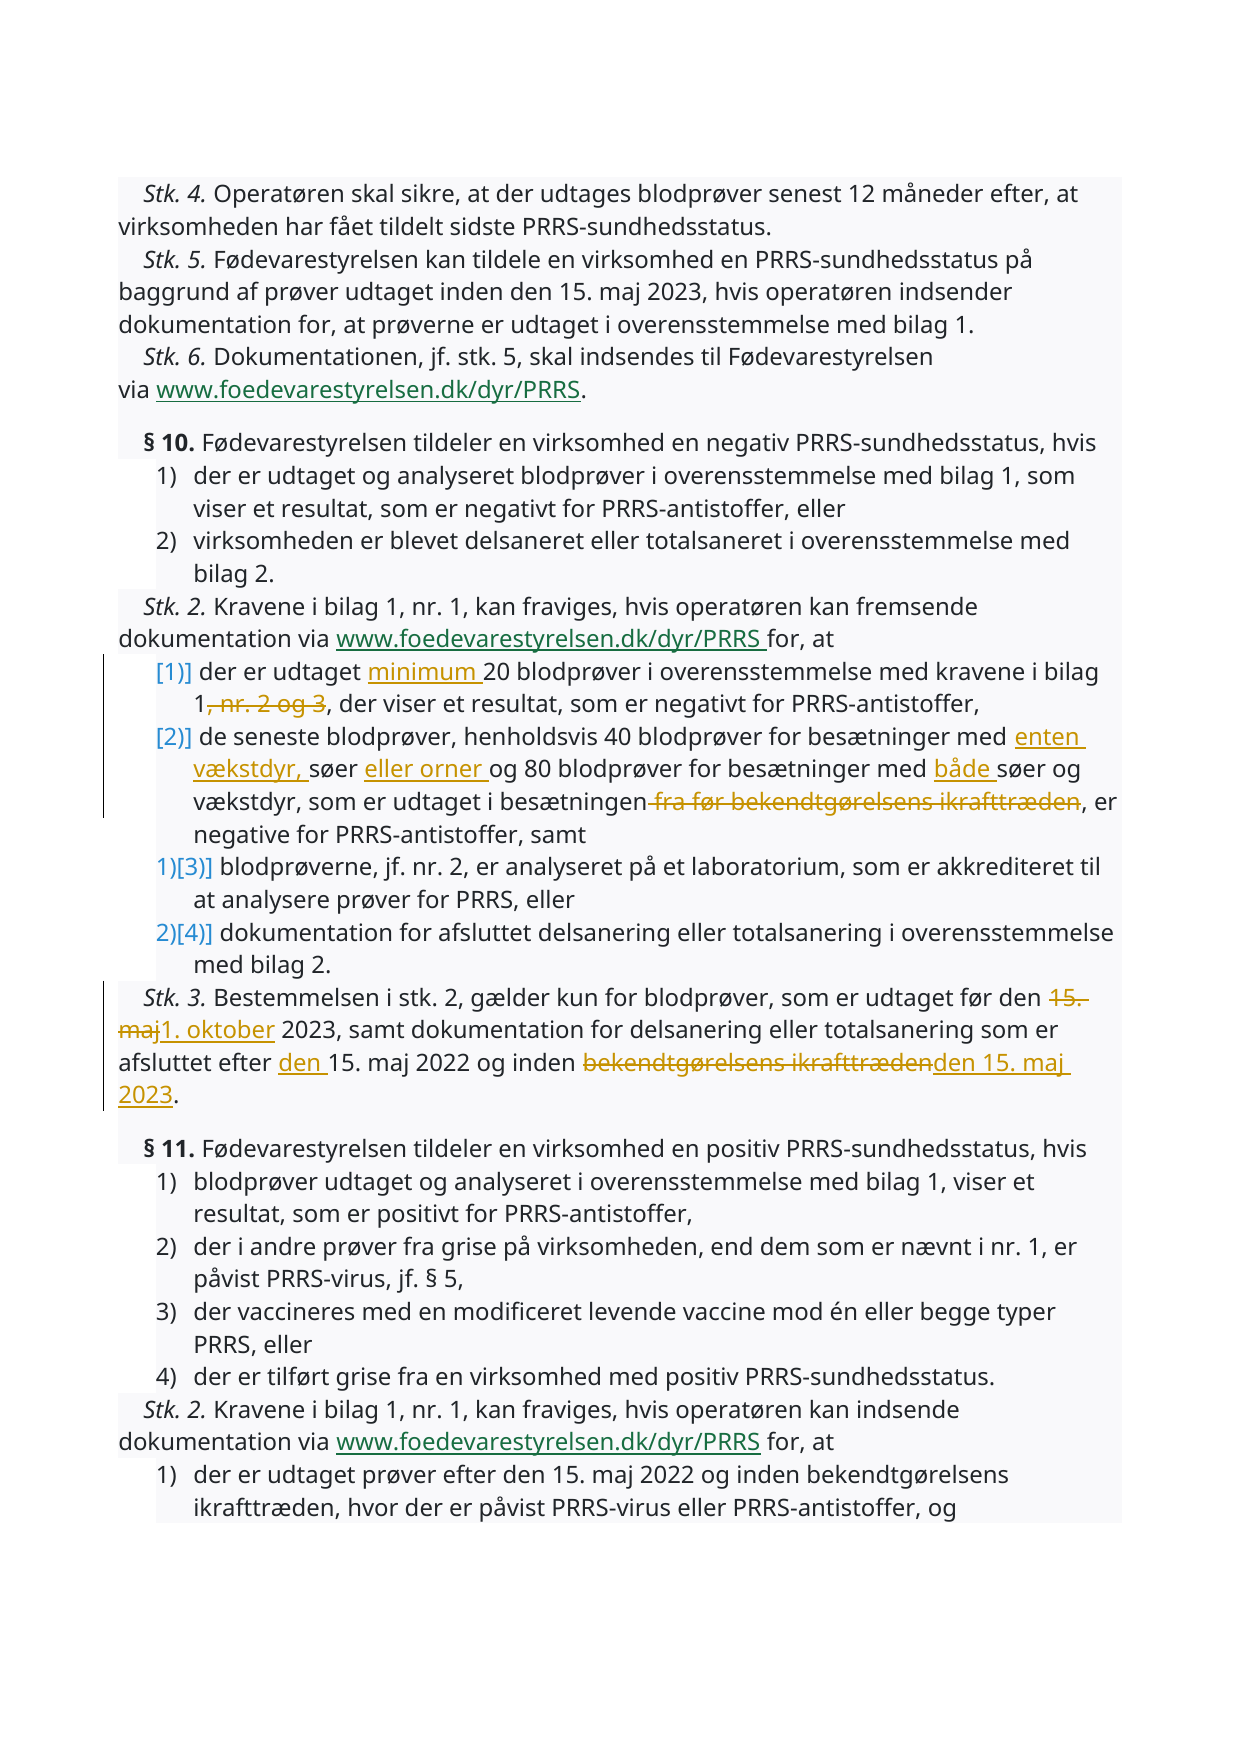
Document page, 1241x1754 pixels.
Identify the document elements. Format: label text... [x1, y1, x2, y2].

list de seneste blodprøver, henholdsvis 40 blodprøver for besætninger med søer og 80 blodprøver for besætninger med søer og vækstdyr, som er udtaget i besætningen, er negative for PRRS-antistoffer, samt [156, 720, 1122, 850]
list der vaccineres med en modificeret levende vaccine mod én eller begge typer PRRS, eller [156, 1295, 1122, 1360]
list virksomheden er blevet delsaneret eller totalsaneret i overensstemmelse med bilag 2. [156, 524, 1122, 589]
text Stk. 5. Fødevarestyrelsen kan tildele en virksomhed en PRRS-sundhedsstatus på baggrund af prøver udtaget inden den 15. maj 2023, hvis operatøren indsender dokumentation for, at prøverne er udtaget i overensstemmelse med bilag 1. [118, 242, 1122, 340]
text Stk. 4. Operatøren skal sikre, at der udtages blodprøver senest 12 måneder efter, at virksomheden har fået tildelt sidste PRRS-sundhedsstatus. [118, 177, 1122, 242]
list der er udtaget prøver efter den 15. maj 2022 og inden bekendtgørelsens ikrafttræden, hvor der er påvist PRRS-virus eller PRRS-antistoffer, og [156, 1458, 1122, 1523]
list der er udtaget og analyseret blodprøver i overensstemmelse med bilag 1, som viser et resultat, som er negativt for PRRS-antistoffer, eller [156, 459, 1122, 524]
list der i andre prøver fra grise på virksomheden, end dem som er nævnt i nr. 1, er påvist PRRS-virus, jf. § 5, [156, 1229, 1122, 1295]
list blodprøverne, jf. nr. 2, er analyseret på et laboratorium, som er akkrediteret til at analysere prøver for PRRS, eller [156, 850, 1122, 915]
text Stk. 3. Bestemmelsen i stk. 2, gælder kun for blodprøver, som er udtaget før den 2023, samt dokumentation for delsanering eller totalsanering som er afsluttet efter 15. maj 2022 og inden . [118, 981, 1122, 1111]
list der er tilført grise fra en virksomhed med positiv PRRS-sundhedsstatus. [156, 1360, 1122, 1393]
text § 10. Fødevarestyrelsen tildeler en virksomhed en negativ PRRS-sundhedsstatus, hvis [118, 426, 1122, 459]
text Stk. 2. Kravene i bilag 1, nr. 1, kan fraviges, hvis operatøren kan indsende dokumentation via www.foedevarestyrelsen.dk/dyr/PRRS for, at [118, 1393, 1122, 1458]
text Stk. 6. Dokumentationen, jf. stk. 5, skal indsendes til Fødevarestyrelsen via www.foedevarestyrelsen.dk/dyr/PRRS. [118, 340, 1122, 405]
list blodprøver udtaget og analyseret i overensstemmelse med bilag 1, viser et resultat, som er positivt for PRRS-antistoffer, [156, 1164, 1122, 1229]
text Stk. 2. Kravene i bilag 1, nr. 1, kan fraviges, hvis operatøren kan fremsende dokumentation via www.foedevarestyrelsen.dk/dyr/PRRS for, at [118, 589, 1122, 654]
list dokumentation for afsluttet delsanering eller totalsanering i overensstemmelse med bilag 2. [156, 915, 1122, 981]
list der er udtaget 20 blodprøver i overensstemmelse med kravene i bilag 1, der viser et resultat, som er negativt for PRRS-antistoffer, [156, 654, 1122, 720]
text § 11. Fødevarestyrelsen tildeler en virksomhed en positiv PRRS-sundhedsstatus, hvis [118, 1132, 1122, 1164]
